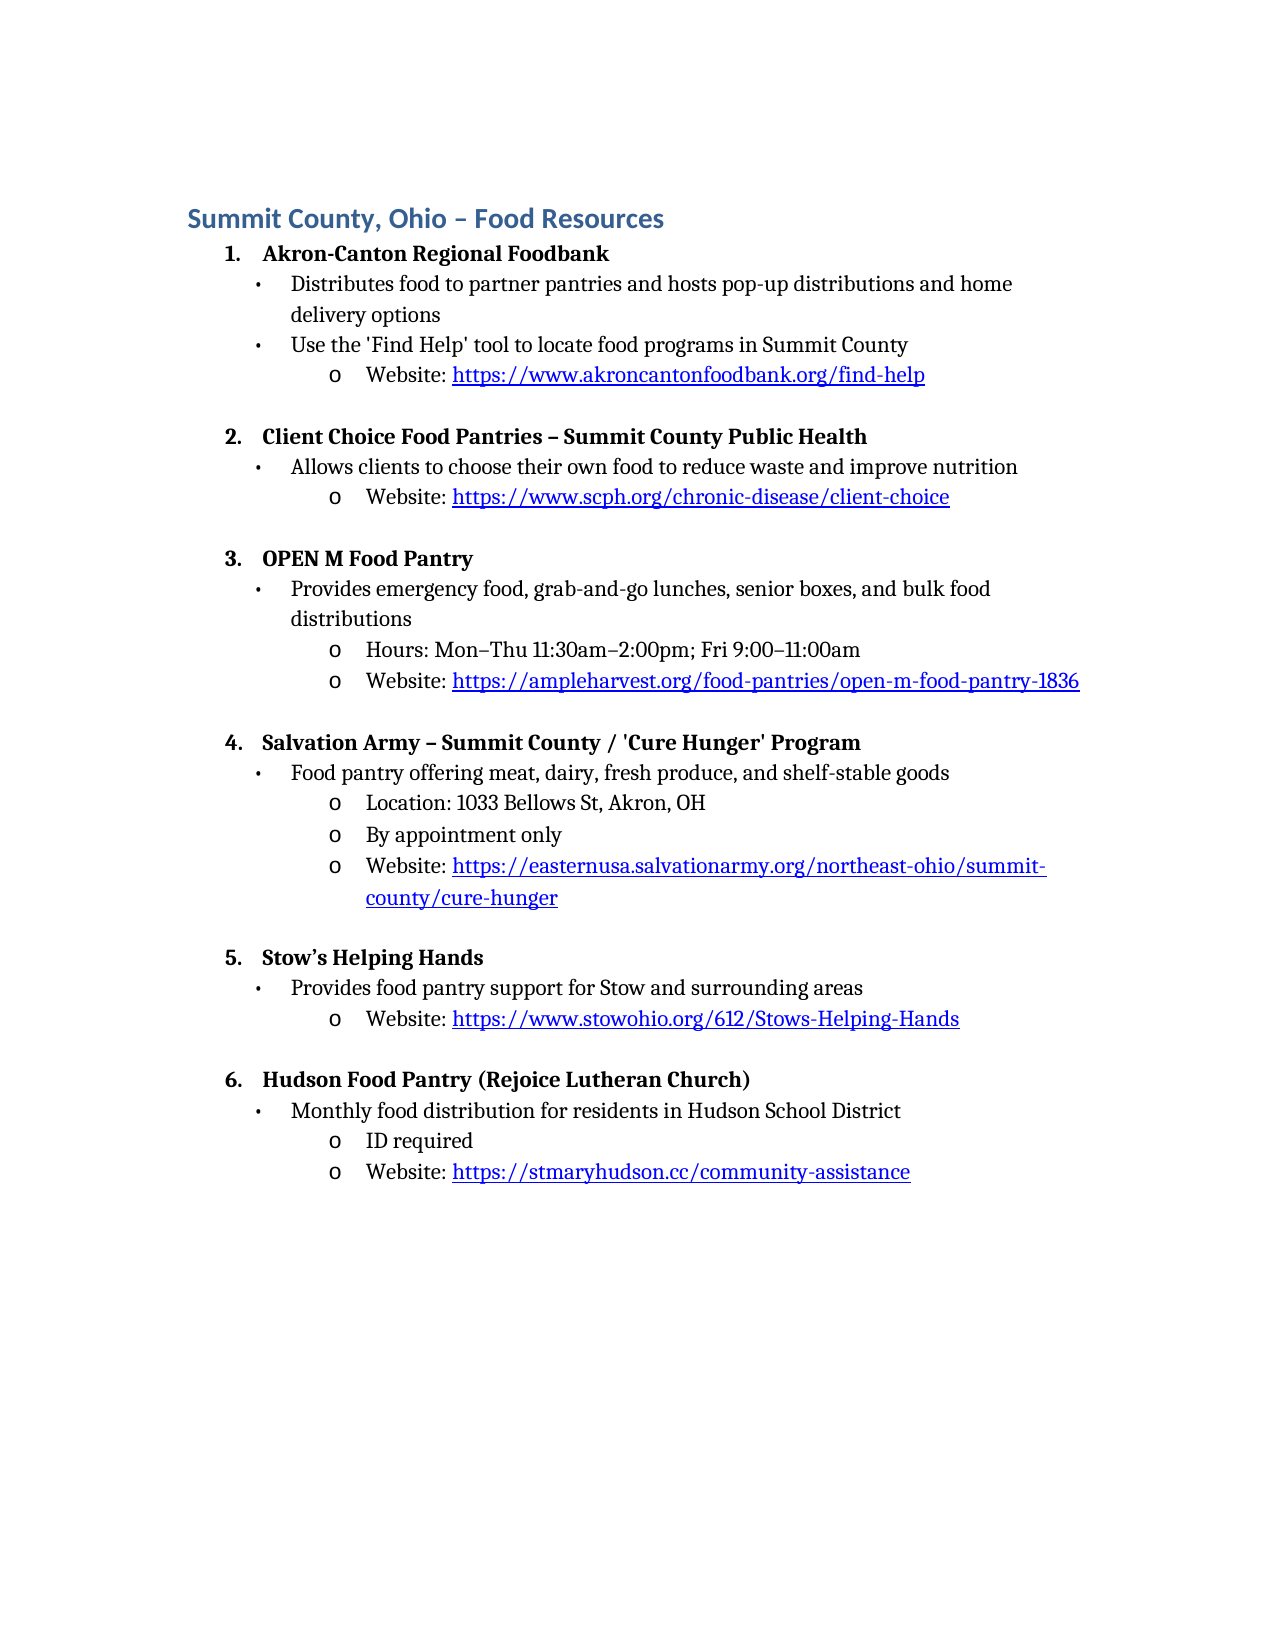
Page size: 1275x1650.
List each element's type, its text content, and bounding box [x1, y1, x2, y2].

list OPEN M Food Pantry [225, 546, 1087, 572]
list Food pantry offering meat, dairy, fresh produce, and shelf-stable goods [253, 760, 1087, 786]
list ID required [328, 1128, 1087, 1155]
list Hudson Food Pantry (Rejoice Lutheran Church) [225, 1067, 1087, 1093]
list Client Choice Food Pantries – Summit County Public Health [225, 423, 1087, 450]
list Akron-Canton Regional Foodbank [225, 241, 1087, 267]
list Website: https://stmaryhudson.cc/community-assistance [328, 1159, 1087, 1187]
list Salvation Army – Summit County / 'Cure Hunger' Program [225, 730, 1087, 756]
subtitle Summit County, Ohio – Food Resources [187, 200, 1087, 236]
list Allows clients to choose their own food to reduce waste and improve nutrition [253, 454, 1087, 480]
list Location: 1033 Bellows St, Akron, OH [328, 790, 1087, 818]
list Website: https://easternusa.salvationarmy.org/northeast-ohio/summit-county/cure-hunger [328, 853, 1087, 911]
list Website: https://www.akroncantonfoodbank.org/find-help [328, 362, 1087, 389]
list Monthly food distribution for residents in Hudson School District [253, 1097, 1087, 1124]
list Distributes food to partner pantries and hosts pop-up distributions and home delivery options [253, 271, 1087, 328]
list By appointment only [328, 822, 1087, 849]
list Website: https://www.scph.org/chronic-disease/client-choice [328, 484, 1087, 511]
list Use the 'Find Help' tool to locate food programs in Summit County [253, 332, 1087, 358]
list Website: https://www.stowohio.org/612/Stows-Helping-Hands [328, 1005, 1087, 1033]
list Hours: Mon–Thu 11:30am–2:00pm; Fri 9:00–11:00am [328, 636, 1087, 664]
list Provides emergency food, grab-and-go lunches, senior boxes, and bulk food distributions [253, 576, 1087, 632]
list Provides food pantry support for Stow and surrounding areas [253, 975, 1087, 1002]
list Website: https://ampleharvest.org/food-pantries/open-m-food-pantry-1836 [328, 668, 1087, 695]
list Stow’s Helping Hands [225, 945, 1087, 971]
